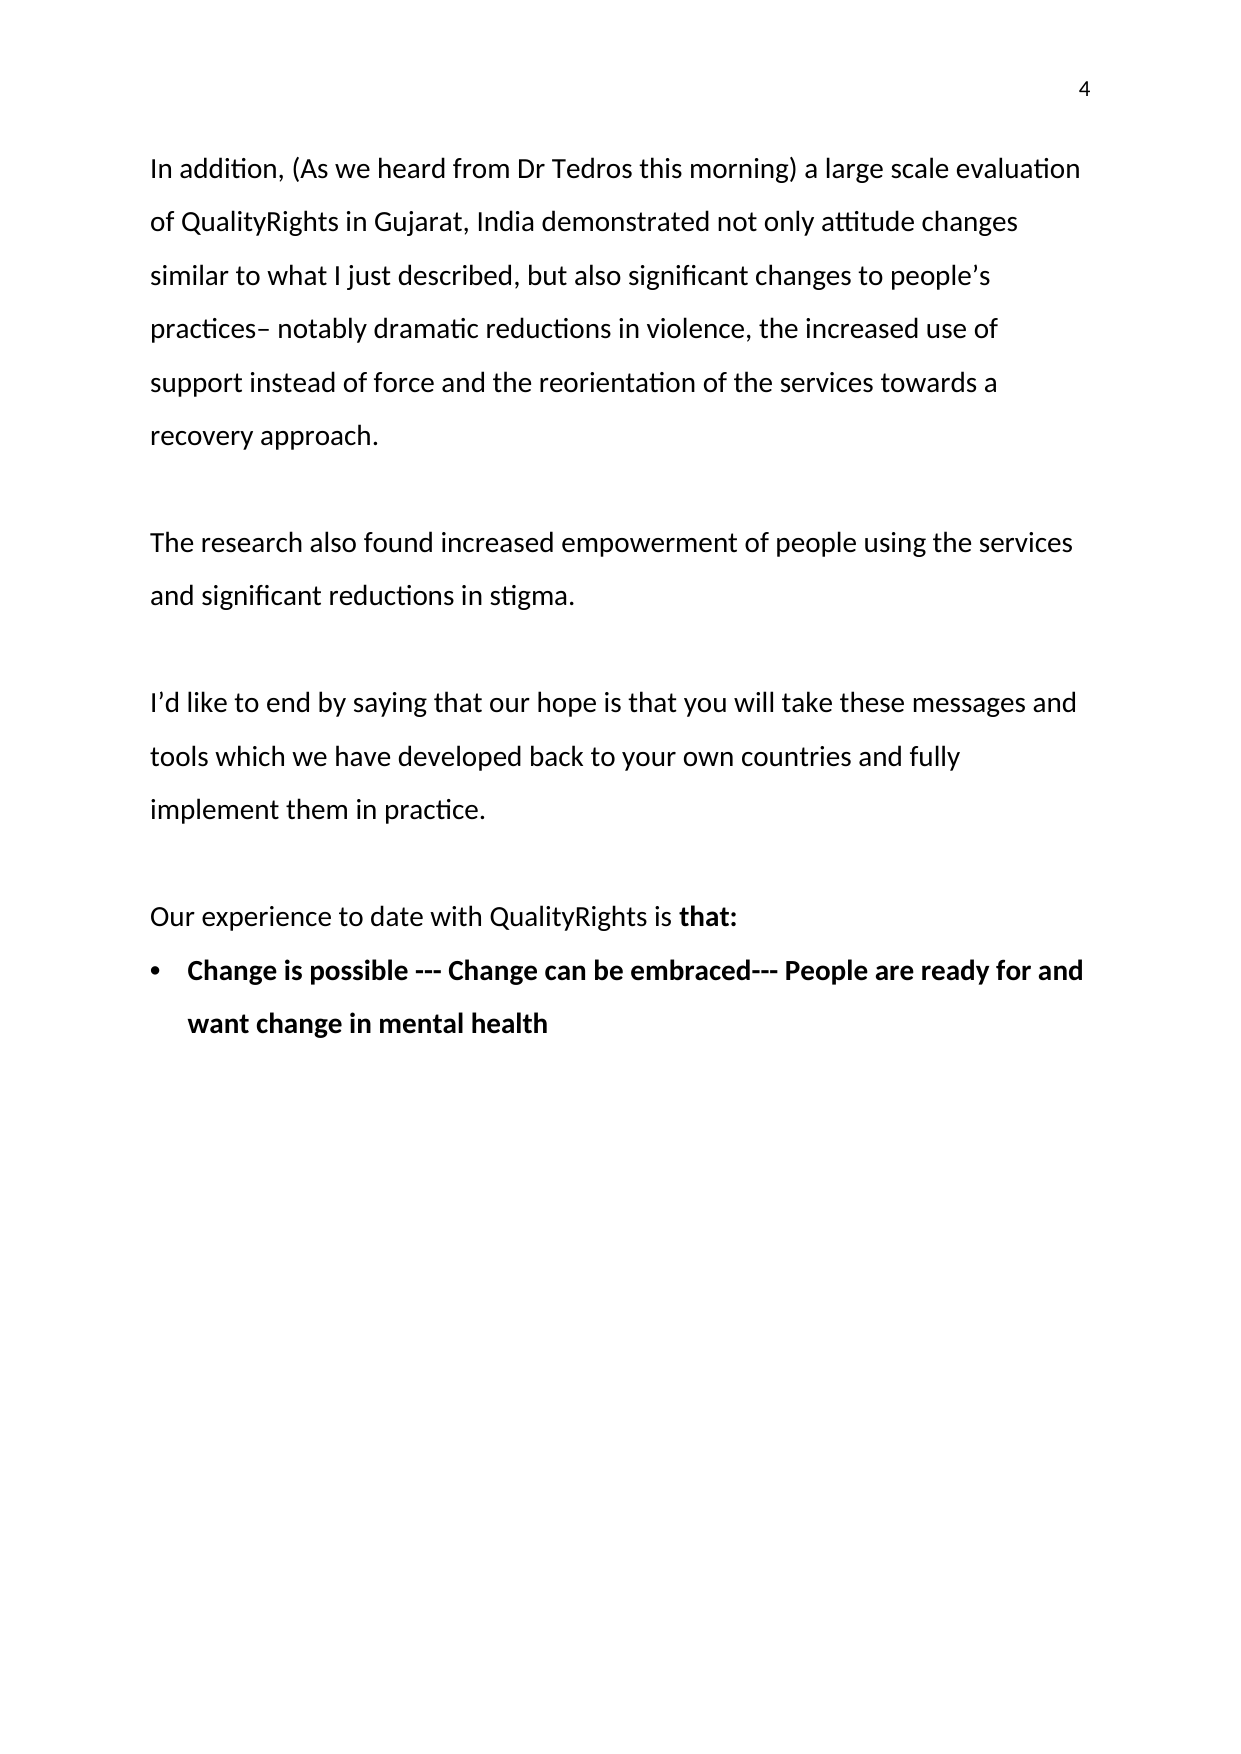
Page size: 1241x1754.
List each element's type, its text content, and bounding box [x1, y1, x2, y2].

text Our experience to date with QualityRights is that: [150, 898, 1090, 934]
list Change is possible --- Change can be embraced--- People are ready for and want change in mental health [150, 952, 1090, 1041]
text I’d like to end by saying that our hope is that you will take these messages and tools which we have developed back to your own countries and fully implement them in practice. [150, 684, 1090, 827]
text The research also found increased empowerment of people using the services and significant reductions in stigma. [150, 524, 1090, 613]
text In addition, (As we heard from Dr Tedros this morning) a large scale evaluation of QualityRights in Gujarat, India demonstrated not only attitude changes similar to what I just described, but also significant changes to people’s practices– notably dramatic reductions in violence, the increased use of support instead of force and the reorientation of the services towards a recovery approach. [150, 150, 1090, 453]
